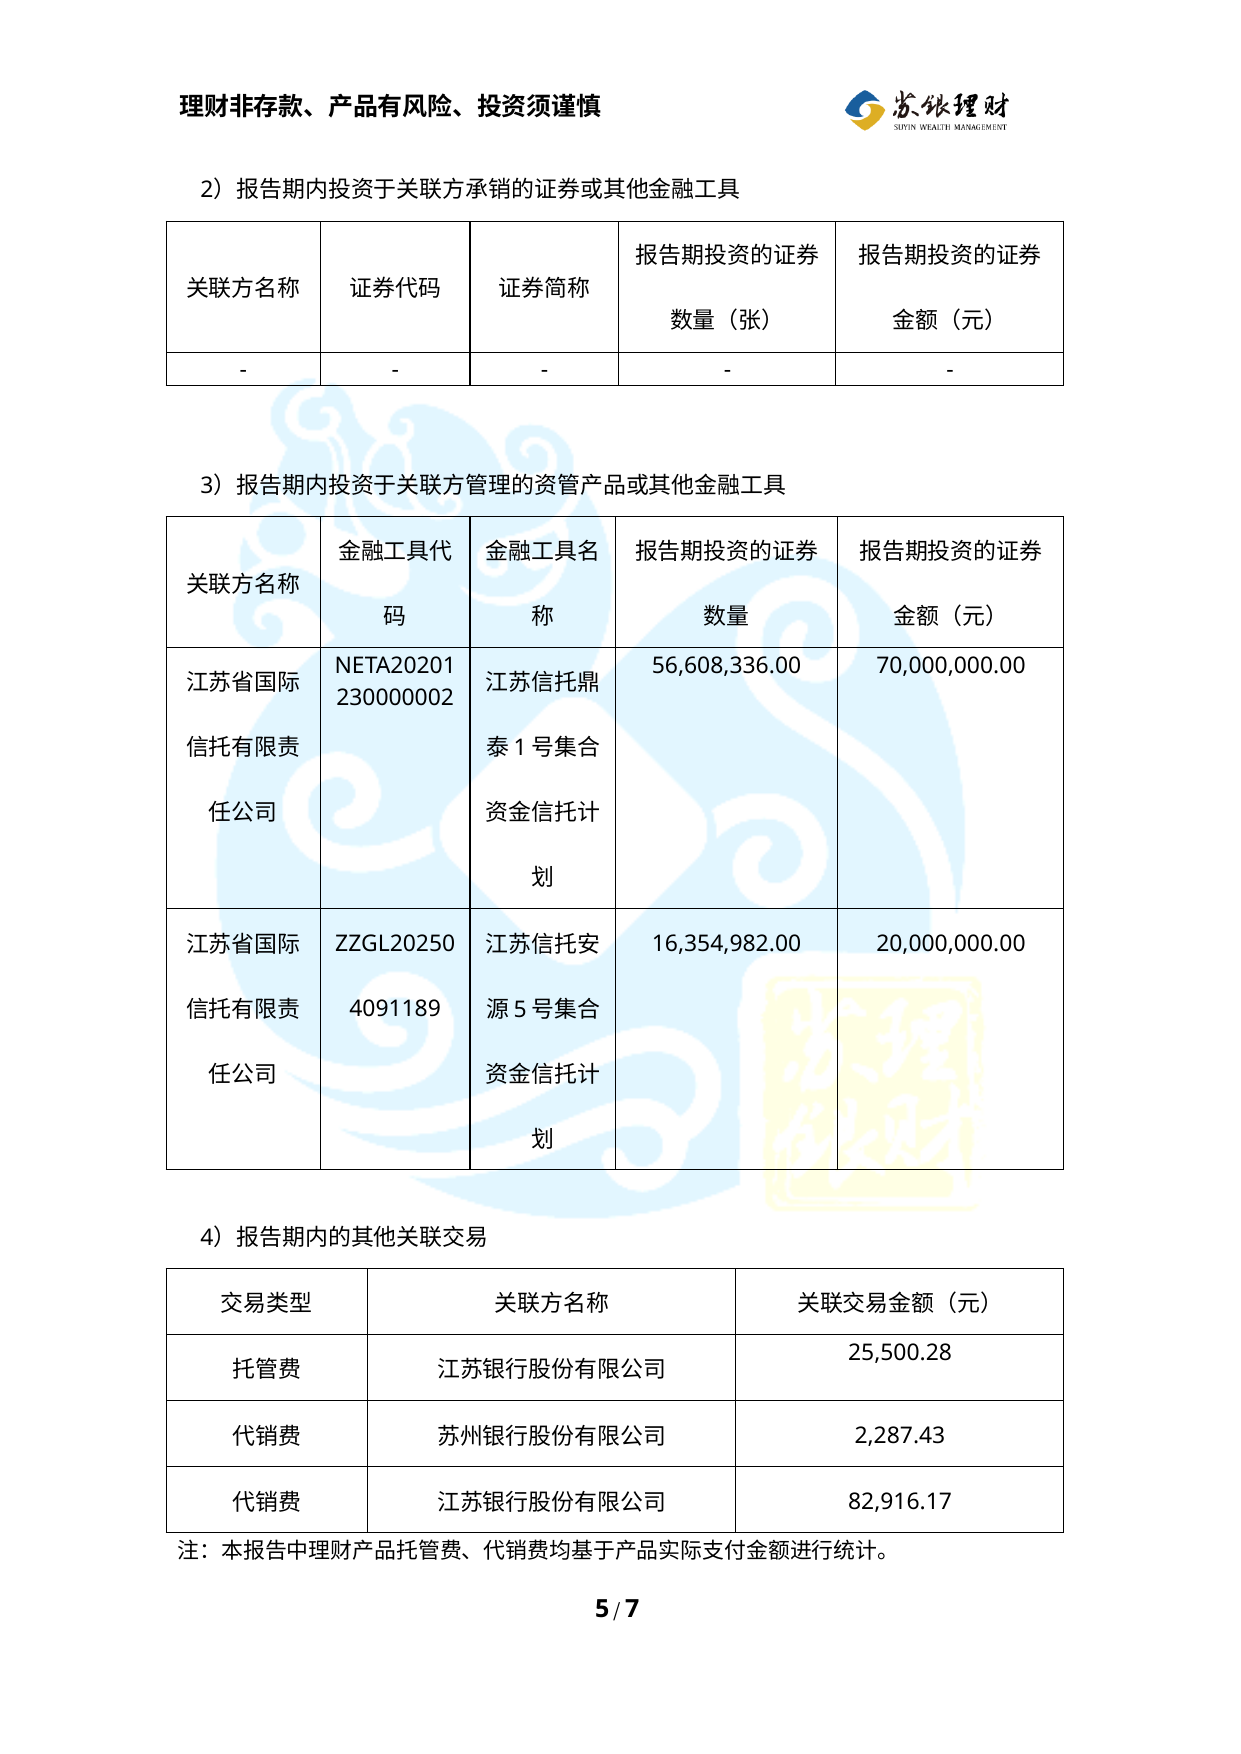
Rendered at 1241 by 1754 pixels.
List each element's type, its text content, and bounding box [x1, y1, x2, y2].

table_header 交易类型 [167, 1269, 367, 1334]
table_cell 代销费 [167, 1467, 367, 1532]
table_cell 25,500.28 [736, 1335, 1063, 1400]
table_cell - [619, 353, 835, 385]
table_header 金融工具名称 [471, 517, 615, 647]
table_cell 江苏银行股份有限公司 [368, 1467, 735, 1532]
table_header 金融工具代码 [321, 517, 469, 647]
table_cell 江苏银行股份有限公司 [368, 1335, 735, 1400]
table_cell NETA20201230000002 [321, 648, 469, 908]
text 2）报告期内投资于关联方承销的证券或其他金融工具 [177, 156, 1053, 221]
table_cell 托管费 [167, 1335, 367, 1400]
table_cell - [836, 353, 1063, 385]
table_cell 20,000,000.00 [838, 909, 1063, 1169]
table_cell - [167, 353, 320, 385]
table_header 关联交易金额（元） [736, 1269, 1063, 1334]
table_cell 江苏省国际信托有限责任公司 [167, 648, 320, 908]
table_cell 代销费 [167, 1401, 367, 1466]
table_cell 江苏信托安源5号集合资金信托计划 [471, 909, 615, 1169]
picture [820, 72, 1039, 143]
table_header 证券代码 [321, 222, 469, 352]
table_cell 82,916.17 [736, 1467, 1063, 1532]
table_cell 56,608,336.00 [616, 648, 837, 908]
table_header 报告期投资的证券金额（元） [838, 517, 1063, 647]
table_cell 2,287.43 [736, 1401, 1063, 1466]
table_header 关联方名称 [368, 1269, 735, 1334]
list 报告期内的其他关联交易 [177, 1203, 1053, 1268]
table_cell - [321, 353, 469, 385]
list 报告期内投资于关联方管理的资管产品或其他金融工具 [177, 451, 1053, 516]
table_cell 江苏省国际信托有限责任公司 [167, 909, 320, 1169]
table_cell ZZGL202504091189 [321, 909, 469, 1169]
table_cell 16,354,982.00 [616, 909, 837, 1169]
table_header 报告期投资的证券数量 [616, 517, 837, 647]
table_cell 70,000,000.00 [838, 648, 1063, 908]
table_header 关联方名称 [167, 517, 320, 647]
text 注：本报告中理财产品托管费、代销费均基于产品实际支付金额进行统计。 [177, 1533, 1053, 1566]
table_cell 苏州银行股份有限公司 [368, 1401, 735, 1466]
table_header 报告期投资的证券金额（元） [836, 222, 1063, 352]
table_header 关联方名称 [167, 222, 320, 352]
table_header 报告期投资的证券数量（张） [619, 222, 835, 352]
table_header 证券简称 [471, 222, 618, 352]
table_cell 江苏信托鼎泰1号集合资金信托计划 [471, 648, 615, 908]
table_cell - [471, 353, 618, 385]
